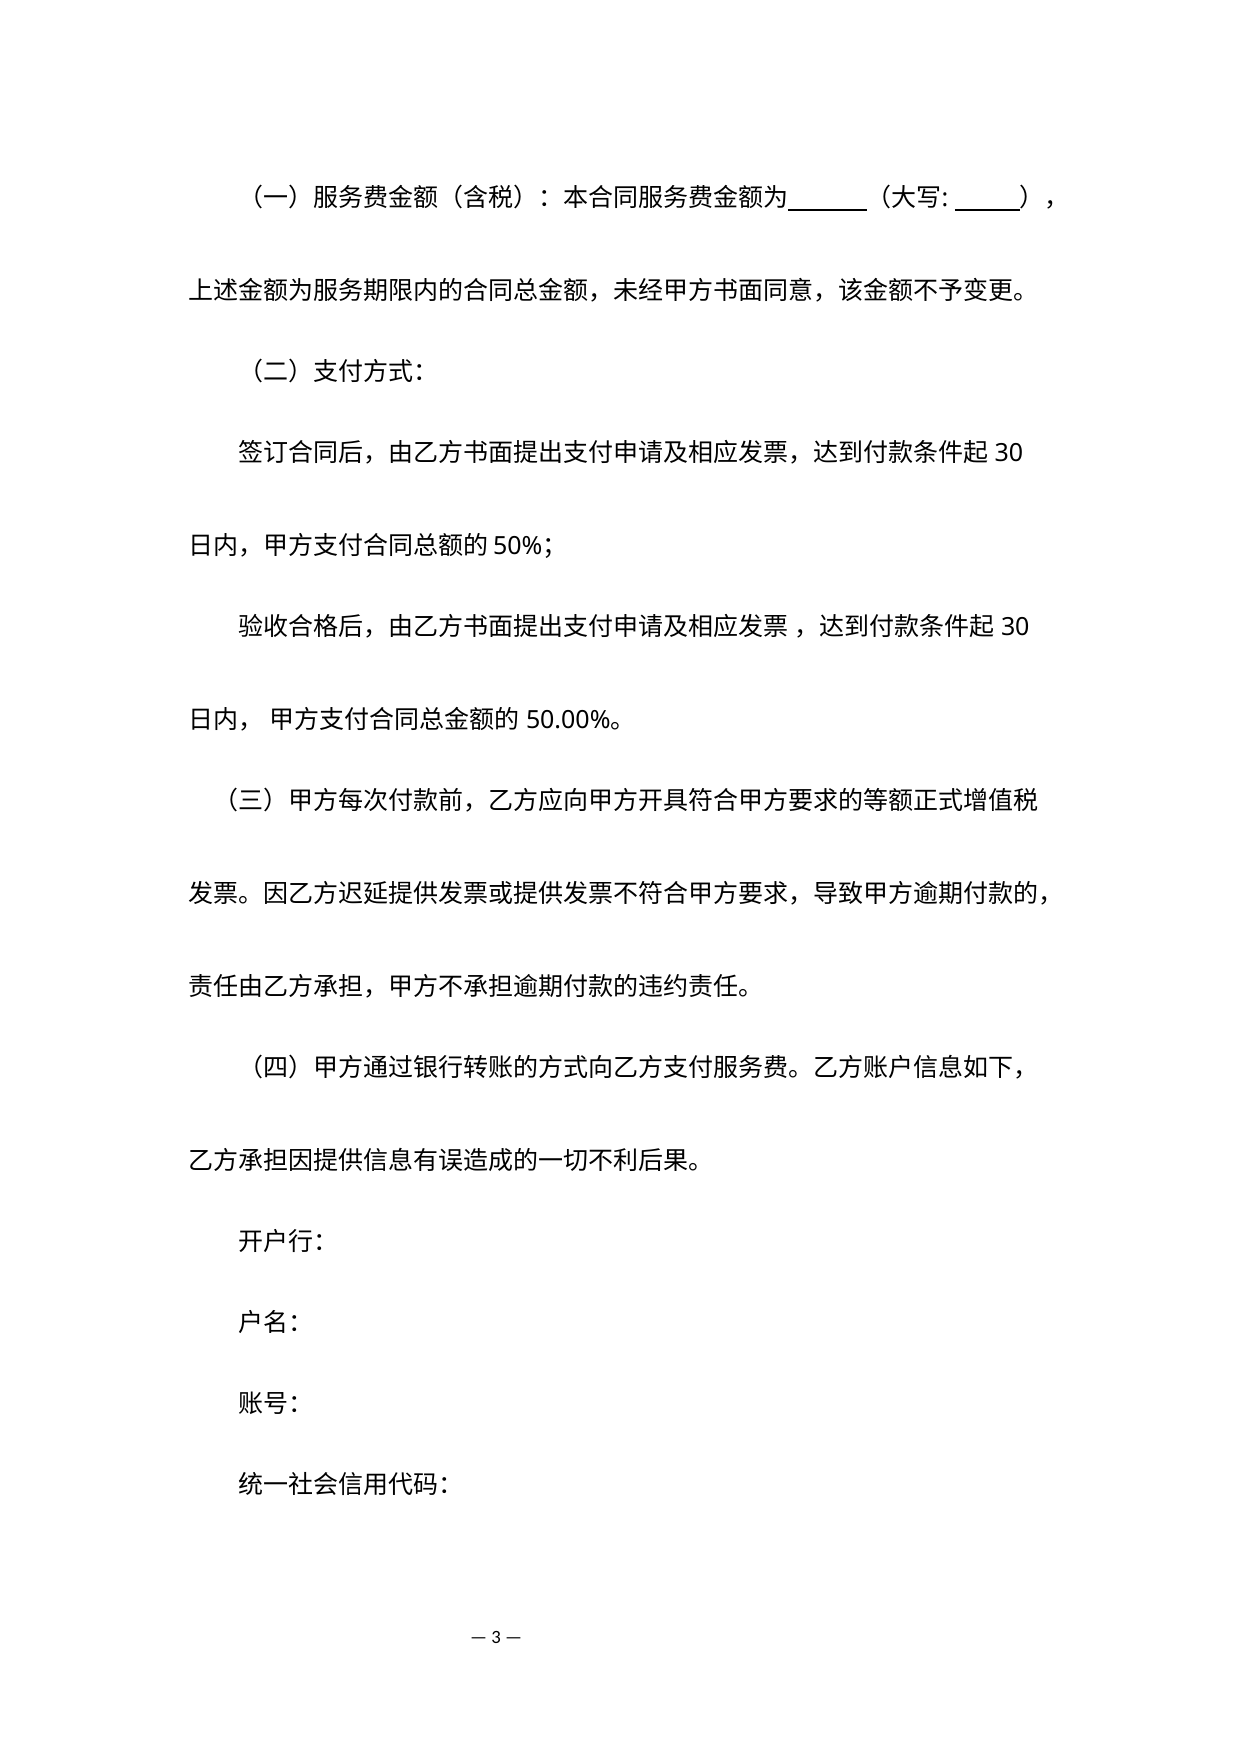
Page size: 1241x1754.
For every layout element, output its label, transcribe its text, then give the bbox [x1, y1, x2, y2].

text 验收合格后，由乙方书面提出支付申请及相应发票 ，达到付款条件起 30 日内， 甲方支付合同总金额的 50.00%。 [188, 591, 1052, 751]
text 账号： [188, 1368, 1052, 1434]
text 统一社会信用代码： [188, 1449, 1052, 1516]
text （二）支付方式： [188, 336, 1052, 403]
text （一）服务费金额（含税）：本合同服务费金额为 （大写: ），上述金额为服务期限内的合同总金额，未经甲方书面同意，该金额不予变更。 [188, 162, 1052, 322]
text （三）甲方每次付款前，乙方应向甲方开具符合甲方要求的等额正式增值税发票。因乙方迟延提供发票或提供发票不符合甲方要求，导致甲方逾期付款的，责任由乙方承担，甲方不承担逾期付款的违约责任。 [188, 765, 1052, 1018]
text 签订合同后，由乙方书面提出支付申请及相应发票，达到付款条件起 30 日内，甲方支付合同总额的50%； [188, 417, 1052, 577]
text 户名： [188, 1287, 1052, 1354]
text 开户行： [188, 1206, 1052, 1273]
text （四）甲方通过银行转账的方式向乙方支付服务费。乙方账户信息如下， 乙方承担因提供信息有误造成的一切不利后果。 [188, 1032, 1052, 1192]
